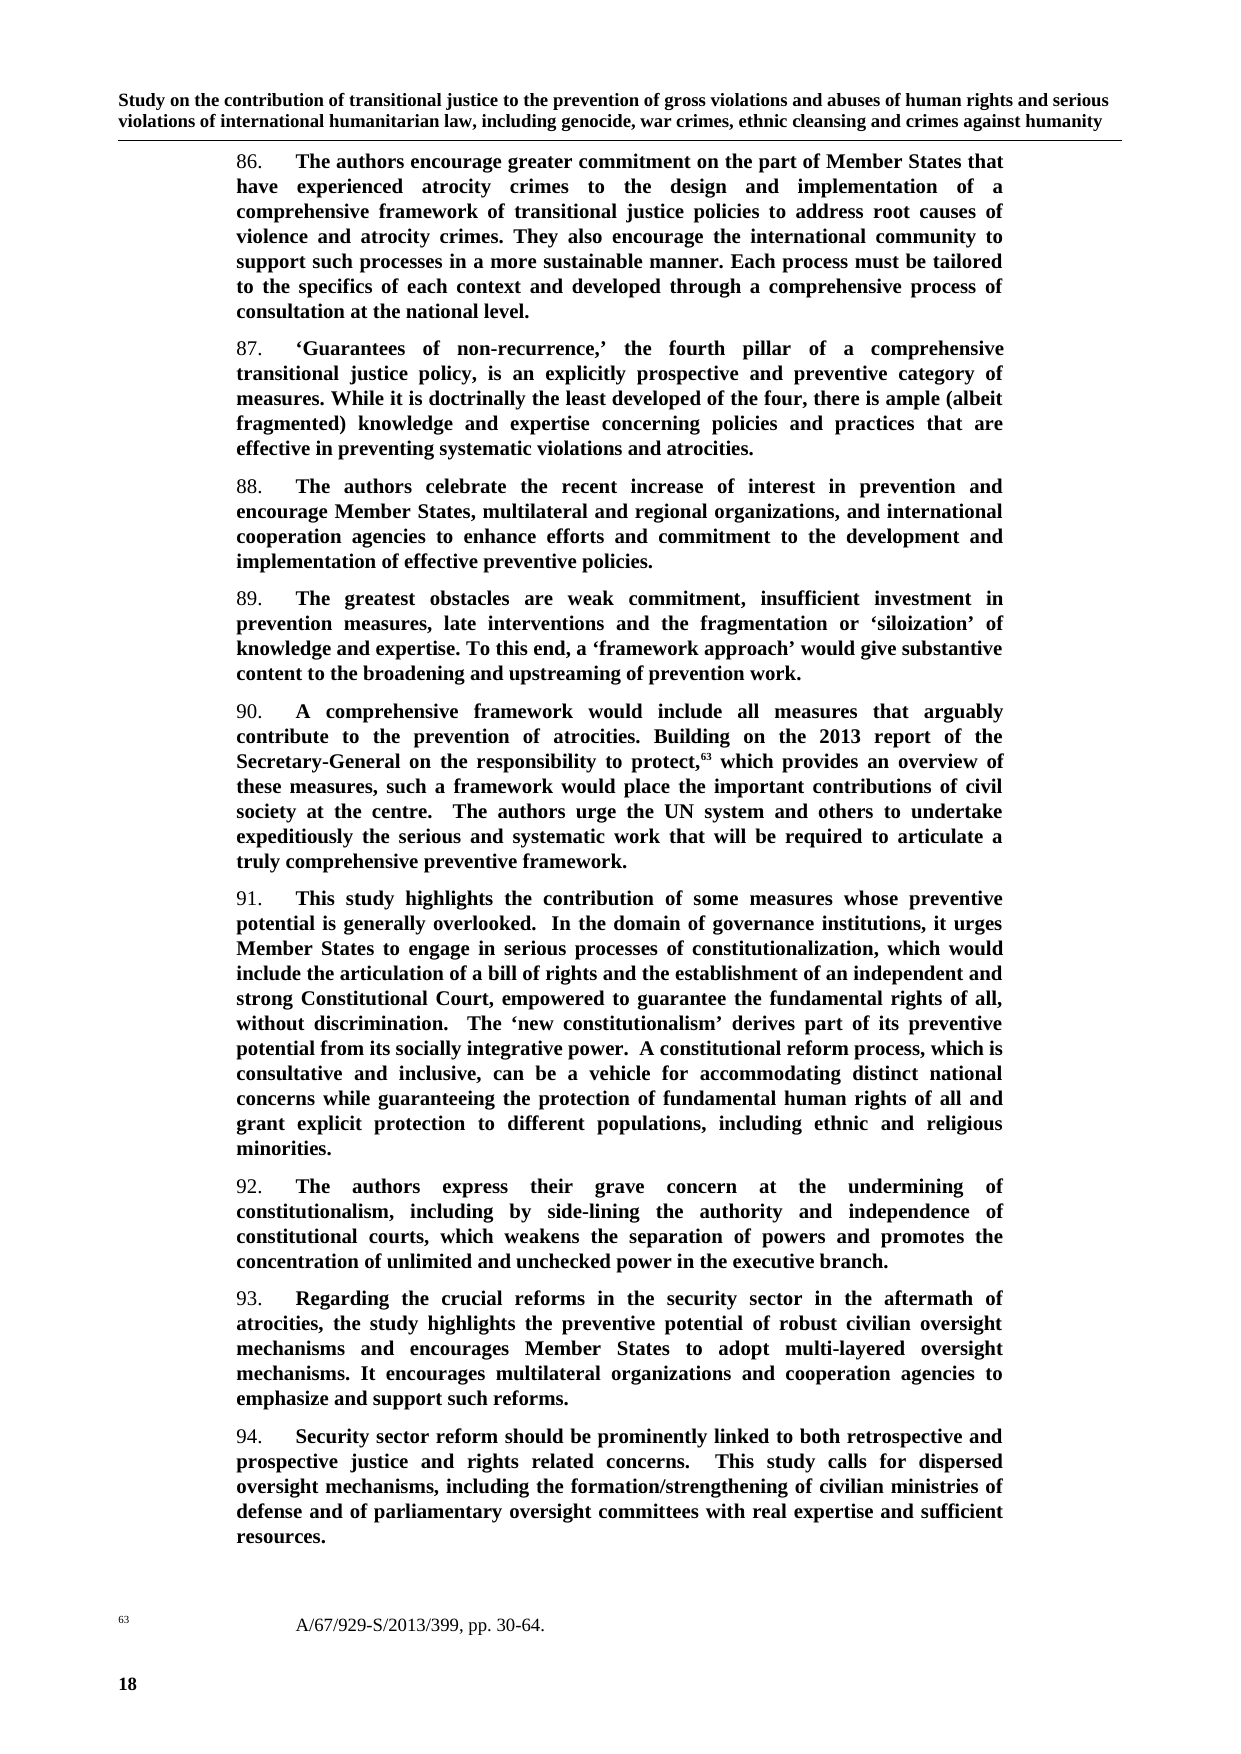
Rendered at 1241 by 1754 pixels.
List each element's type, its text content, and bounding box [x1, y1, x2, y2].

text 91. This study highlights the contribution of some measures whose preventive potential is generally overlooked. In the domain of governance institutions, it urges Member States to engage in serious processes of constitutionalization, which would include the articulation of a bill of rights and the establishment of an independent and strong Constitutional Court, empowered to guarantee the fundamental rights of all, without discrimination. The ‘new constitutionalism’ derives part of its preventive potential from its socially integrative power. A constitutional reform process, which is consultative and inclusive, can be a vehicle for accommodating distinct national concerns while guaranteeing the protection of fundamental human rights of all and grant explicit protection to different populations, including ethnic and religious minorities. [236, 885, 1004, 1160]
text 94. Security sector reform should be prominently linked to both retrospective and prospective justice and rights related concerns. This study calls for dispersed oversight mechanisms, including the formation/strengthening of civilian ministries of defense and of parliamentary oversight committees with real expertise and sufficient resources. [236, 1423, 1004, 1548]
text 92. The authors express their grave concern at the undermining of constitutionalism, including by side-lining the authority and independence of constitutional courts, which weakens the separation of powers and promotes the concentration of unlimited and unchecked power in the executive branch. [236, 1173, 1004, 1273]
text 90. A comprehensive framework would include all measures that arguably contribute to the prevention of atrocities. Building on the 2013 report of the Secretary-General on the responsibility to protect, which provides an overview of these measures, such a framework would place the important contributions of civil society at the centre. The authors urge the UN system and others to undertake expeditiously the serious and systematic work that will be required to articulate a truly comprehensive preventive framework. [236, 698, 1004, 873]
text 93. Regarding the crucial reforms in the security sector in the aftermath of atrocities, the study highlights the preventive potential of robust civilian oversight mechanisms and encourages Member States to adopt multi-layered oversight mechanisms. It encourages multilateral organizations and cooperation agencies to emphasize and support such reforms. [236, 1285, 1004, 1410]
text 89. The greatest obstacles are weak commitment, insufficient investment in prevention measures, late interventions and the fragmentation or ‘siloization’ of knowledge and expertise. To this end, a ‘framework approach’ would give substantive content to the broadening and upstreaming of prevention work. [236, 585, 1004, 685]
text 87. ‘Guarantees of non-recurrence,’ the fourth pillar of a comprehensive transitional justice policy, is an explicitly prospective and preventive category of measures. While it is doctrinally the least developed of the four, there is ample (albeit fragmented) knowledge and expertise concerning policies and practices that are effective in preventing systematic violations and atrocities. [236, 335, 1004, 460]
text 88. The authors celebrate the recent increase of interest in prevention and encourage Member States, multilateral and regional organizations, and international cooperation agencies to enhance efforts and commitment to the development and implementation of effective preventive policies. [236, 473, 1004, 573]
text 86. The authors encourage greater commitment on the part of Member States that have experienced atrocity crimes to the design and implementation of a comprehensive framework of transitional justice policies to address root causes of violence and atrocity crimes. They also encourage the international community to support such processes in a more sustainable manner. Each process must be tailored to the specifics of each context and developed through a comprehensive process of consultation at the national level. [236, 148, 1004, 323]
